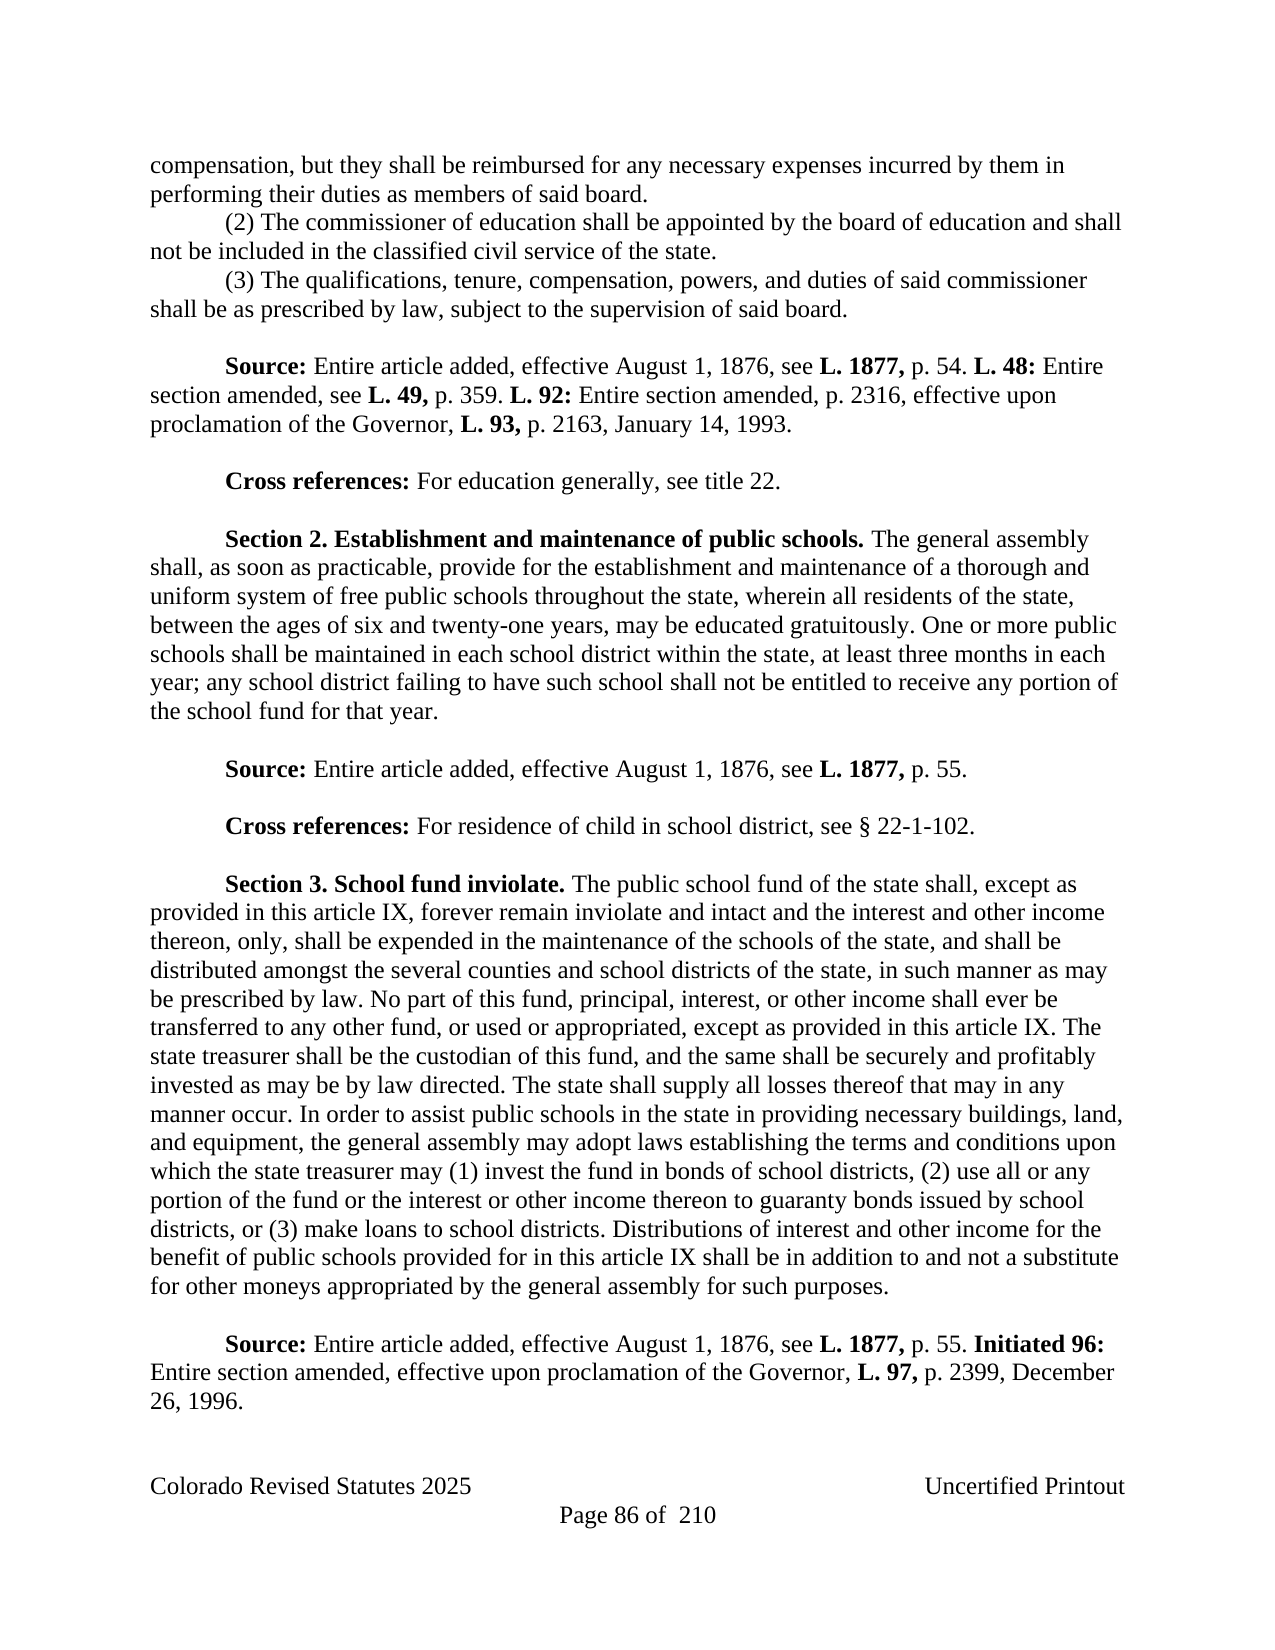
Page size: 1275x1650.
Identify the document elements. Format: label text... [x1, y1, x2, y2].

text Source: Entire article added, effective August 1, 1876, see L. 1877, p. 55. Initiated 96: Entire section amended, effective upon proclamation of the Governor, L. 97, p. 2399, December 26, 1996. [150, 1329, 1125, 1415]
text (2) The commissioner of education shall be appointed by the board of education and shall not be included in the classified civil service of the state. [150, 207, 1125, 265]
text Section 3. School fund inviolate. The public school fund of the state shall, except as provided in this article IX, forever remain inviolate and intact and the interest and other income thereon, only, shall be expended in the maintenance of the schools of the state, and shall be distributed amongst the several counties and school districts of the state, in such manner as may be prescribed by law. No part of this fund, principal, interest, or other income shall ever be transferred to any other fund, or used or appropriated, except as provided in this article IX. The state treasurer shall be the custodian of this fund, and the same shall be securely and profitably invested as may be by law directed. The state shall supply all losses thereof that may in any manner occur. In order to assist public schools in the state in providing necessary buildings, land, and equipment, the general assembly may adopt laws establishing the terms and conditions upon which the state treasurer may (1) invest the fund in bonds of school districts, (2) use all or any portion of the fund or the interest or other income thereon to guaranty bonds issued by school districts, or (3) make loans to school districts. Distributions of interest and other income for the benefit of public schools provided for in this article IX shall be in addition to and not a substitute for other moneys appropriated by the general assembly for such purposes. [150, 869, 1125, 1300]
text Cross references: For residence of child in school district, see § 22-1-102. [150, 811, 1125, 840]
text Source: Entire article added, effective August 1, 1876, see L. 1877, p. 54. L. 48: Entire section amended, see L. 49, p. 359. L. 92: Entire section amended, p. 2316, effective upon proclamation of the Governor, L. 93, p. 2163, January 14, 1993. [150, 351, 1125, 437]
text Source: Entire article added, effective August 1, 1876, see L. 1877, p. 55. [150, 754, 1125, 782]
text Cross references: For education generally, see title 22. [150, 466, 1125, 495]
text (3) The qualifications, tenure, compensation, powers, and duties of said commissioner shall be as prescribed by law, subject to the supervision of said board. [150, 265, 1125, 322]
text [150, 150, 1125, 207]
text Section 2. Establishment and maintenance of public schools. The general assembly shall, as soon as practicable, provide for the establishment and maintenance of a thorough and uniform system of free public schools throughout the state, wherein all residents of the state, between the ages of six and twenty-one years, may be educated gratuitously. One or more public schools shall be maintained in each school district within the state, at least three months in each year; any school district failing to have such school shall not be entitled to receive any portion of the school fund for that year. [150, 524, 1125, 725]
